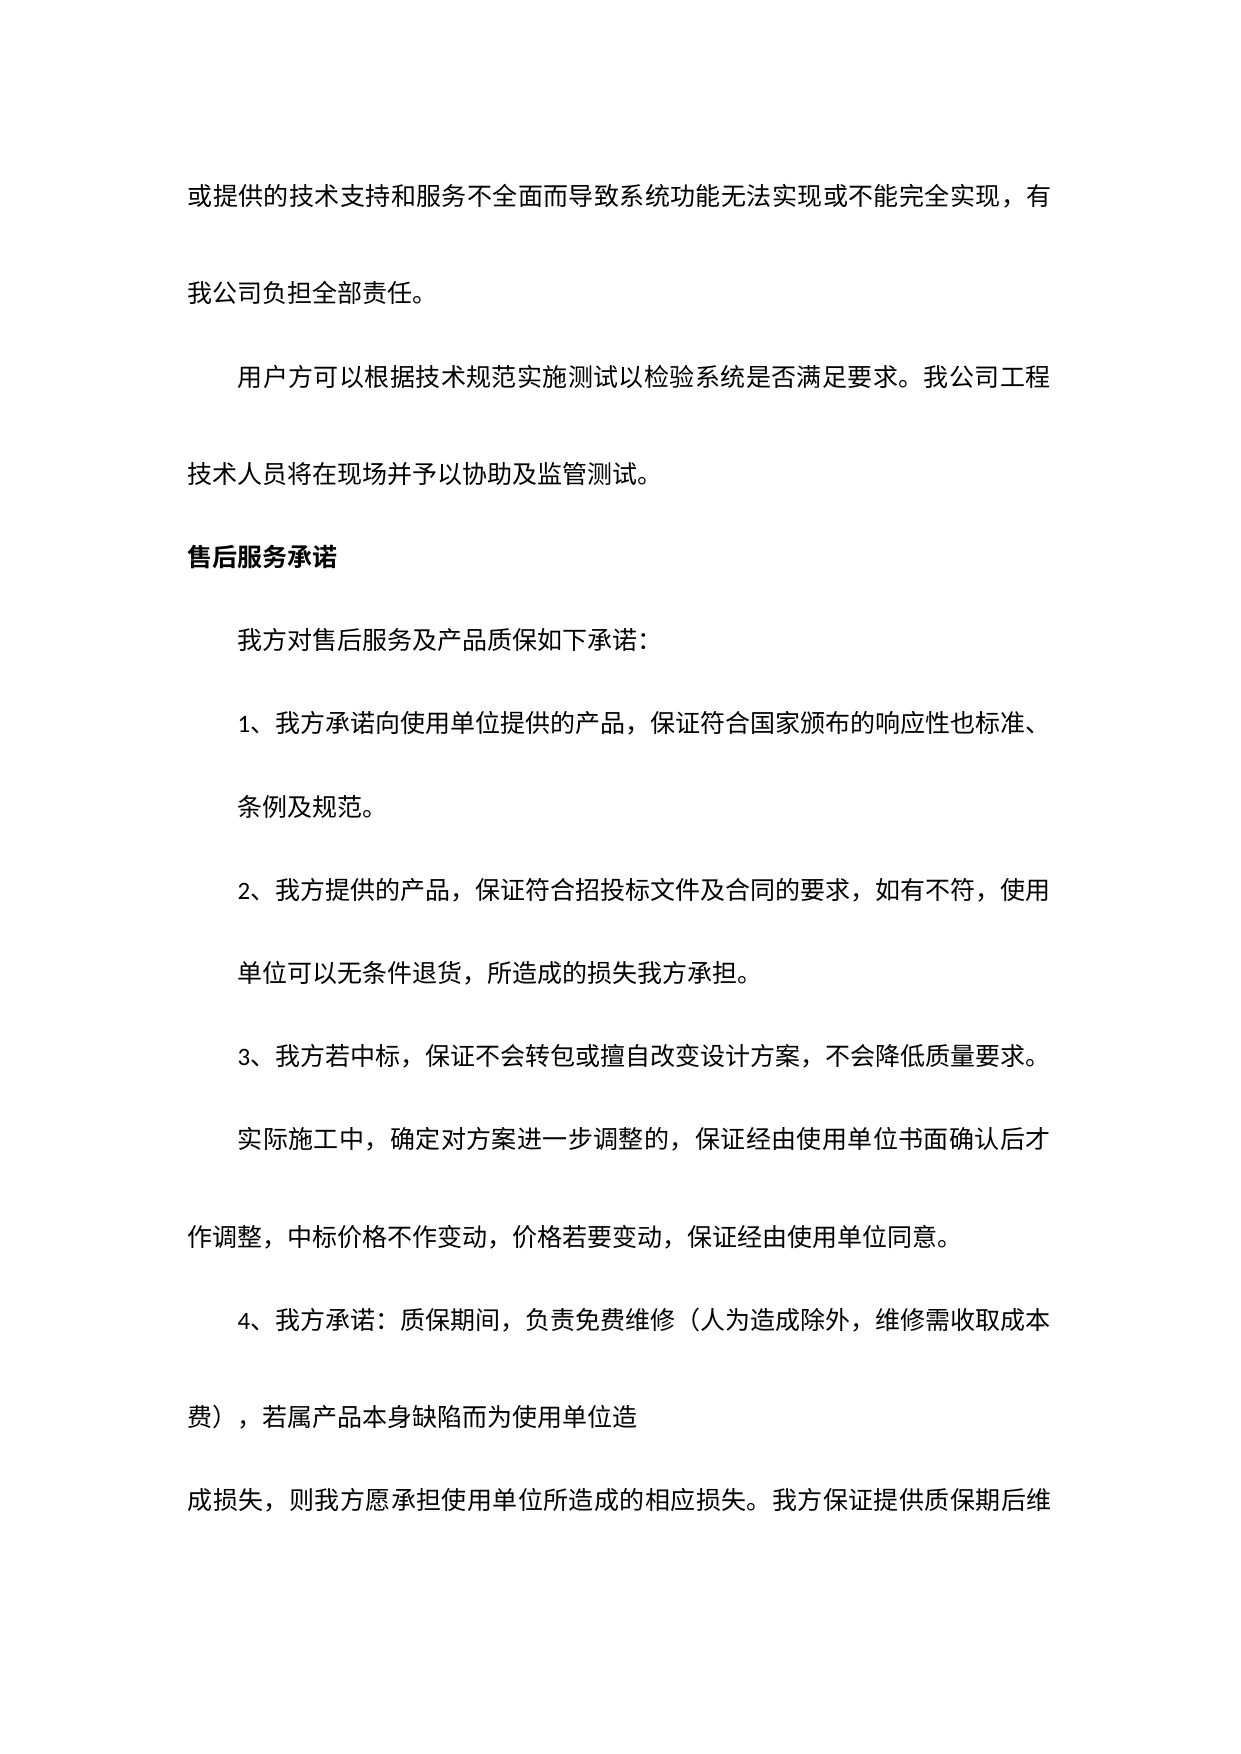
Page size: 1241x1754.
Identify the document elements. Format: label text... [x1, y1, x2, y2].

text 实际施工中，确定对方案进一步调整的，保证经由使用单位书面确认后才作调整，中标价格不作变动，价格若要变动，保证经由使用单位同意。 [187, 1105, 1053, 1268]
text 我方对售后服务及产品质保如下承诺： [187, 606, 1053, 671]
text 条例及规范。 [187, 773, 1053, 838]
text 4、我方承诺：质保期间，负责免费维修（人为造成除外，维修需收取成本费），若属产品本身缺陷而为使用单位造 [187, 1286, 1053, 1448]
text 1、我方承诺向使用单位提供的产品，保证符合国家颁布的响应性也标准、 [187, 689, 1053, 754]
text 售后服务承诺 [187, 523, 1053, 588]
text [187, 1466, 1053, 1531]
text 用户方可以根据技术规范实施测试以检验系统是否满足要求。我公司工程技术人员将在现场并予以协助及监管测试。 [187, 343, 1053, 505]
text 2、我方提供的产品，保证符合招投标文件及合同的要求，如有不符，使用 [187, 856, 1053, 921]
text 单位可以无条件退货，所造成的损失我方承担。 [187, 939, 1053, 1004]
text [187, 162, 1053, 324]
text 3、我方若中标，保证不会转包或擅自改变设计方案，不会降低质量要求。 [187, 1022, 1053, 1087]
